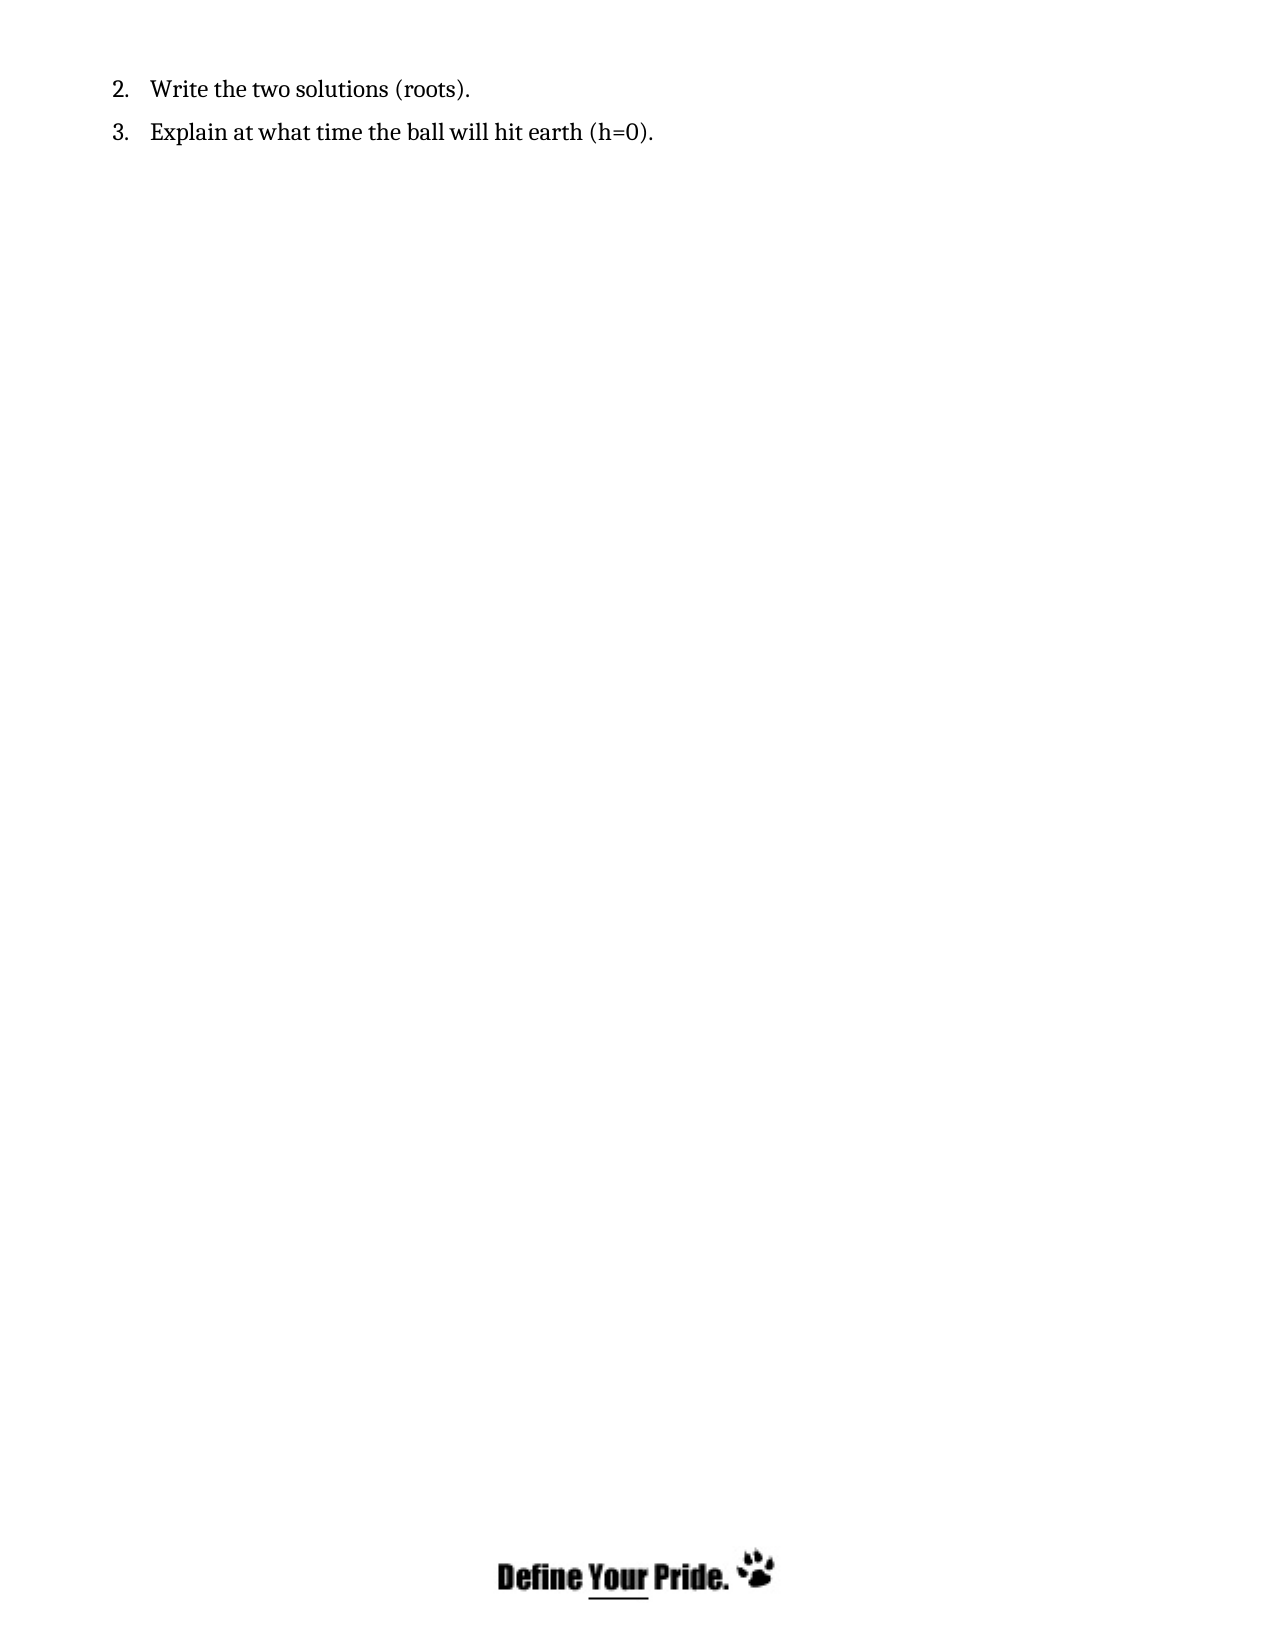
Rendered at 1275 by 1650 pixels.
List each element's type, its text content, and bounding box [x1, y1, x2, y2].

list Explain at what time the ball will hit earth (h=0). [112, 118, 1200, 147]
picture [493, 1546, 783, 1603]
list Write the two solutions (roots). [112, 75, 1200, 104]
